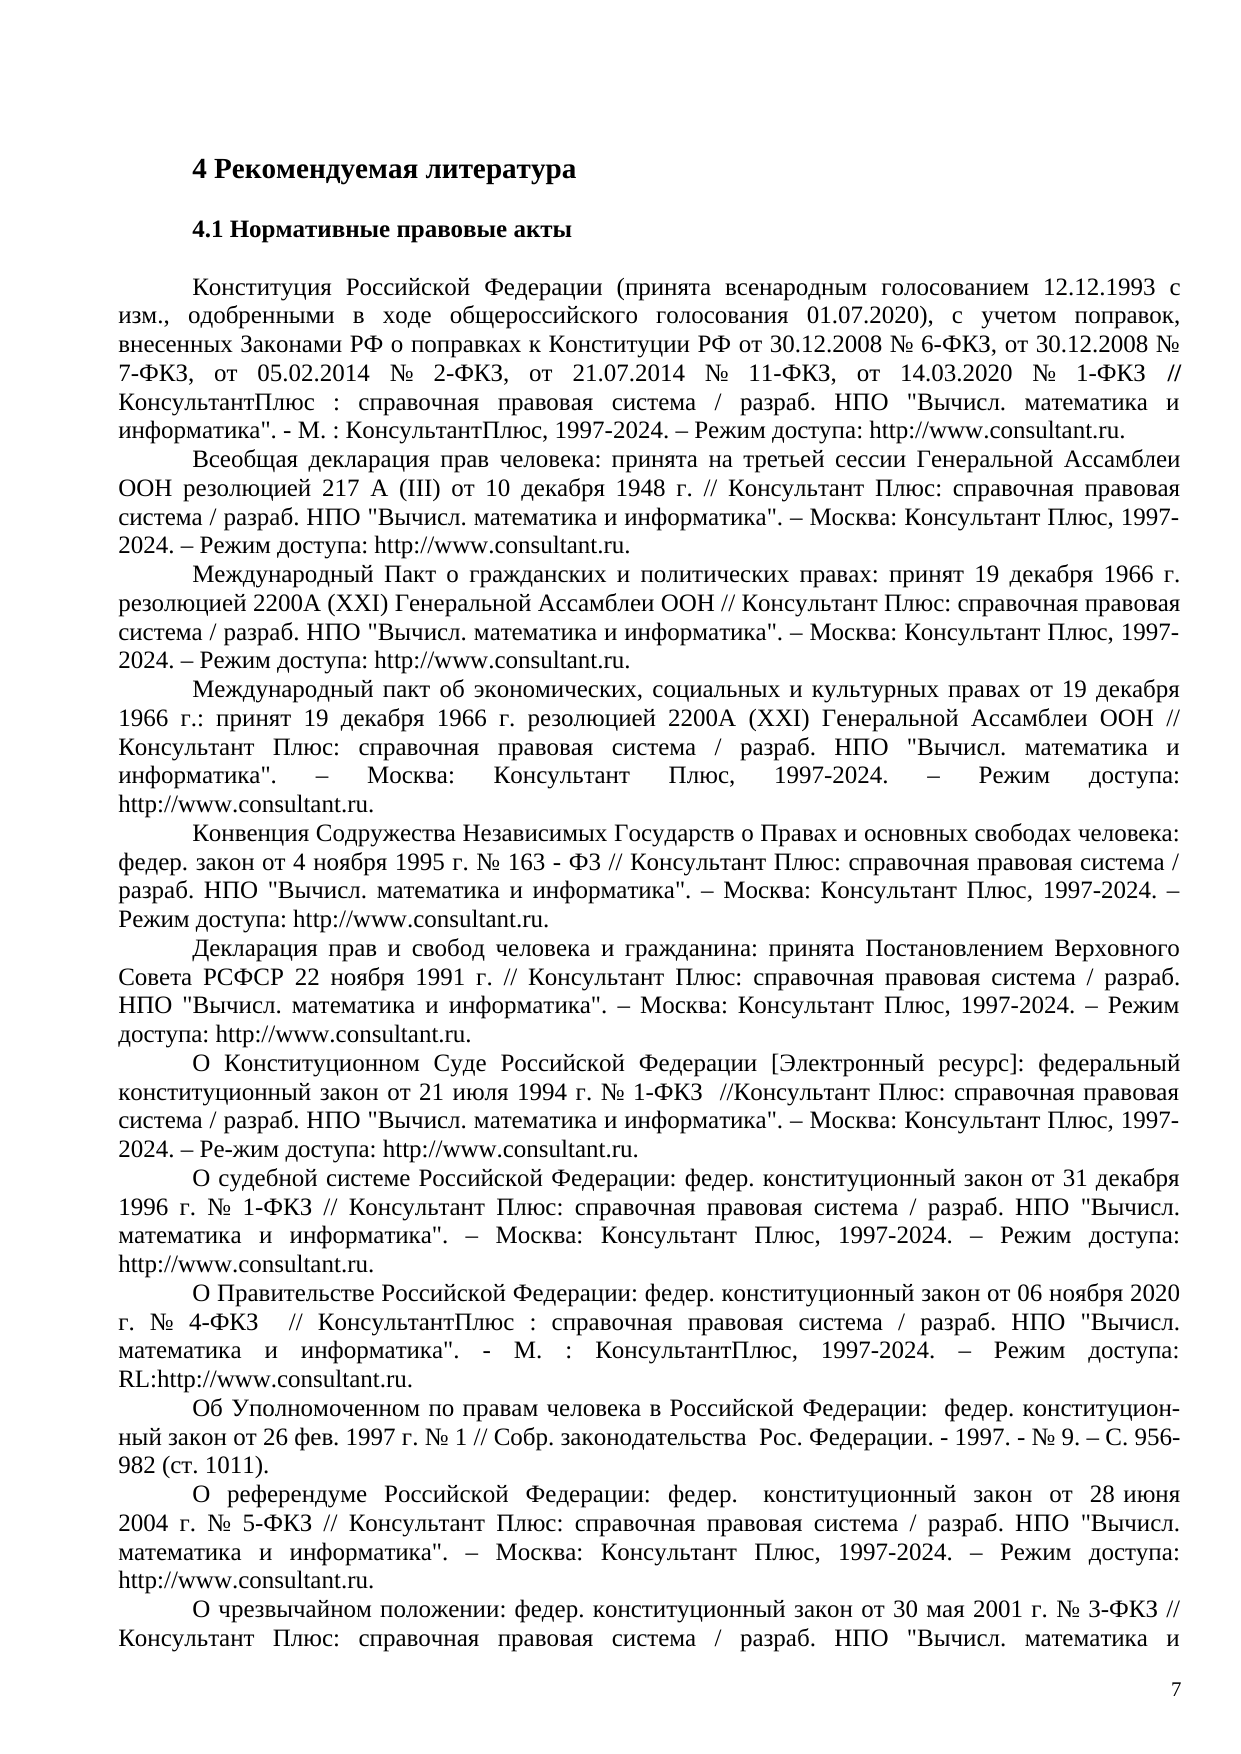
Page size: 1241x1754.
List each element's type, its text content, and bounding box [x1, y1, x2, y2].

text О Правительстве Российской Федерации: федер. конституционный закон от 06 ноября 2020 г. № 4-ФКЗ // КонсультантПлюс : справочная правовая система / разраб. НПО "Вычисл. математика и информатика". - М. : КонсультантПлюс, 1997-2024. – Режим доступа: RL:http://www.consultant.ru. [118, 1278, 1181, 1393]
text Об Уполномоченном по правам человека в Российской Федерации: федер. конституцион-ный закон от 26 фев. 1997 г. № 1 // Собр. законодательства Рос. Федерации. - 1997. - № 9. – С. 956-982 (ст. 1011). [118, 1393, 1181, 1479]
text Международный пакт об экономических, социальных и культурных правах от 19 декабря 1966 г.: принят 19 декабря 1966 г. резолюцией 2200А (XXI) Генеральной Ассамблеи ООН // Консультант Плюс: справочная правовая система / разраб. НПО "Вычисл. математика и информатика". – Москва: Консультант Плюс, 1997-2024. – Режим доступа: http://www.consultant.ru. [118, 674, 1181, 818]
subtitle Конституция Российской Федерации (принята всенародным голосованием 12.12.1993 с изм., одобренными в ходе общероссийского голосования 01.07.2020), с учетом поправок, внесенных Законами РФ о поправках к Конституции РФ от 30.12.2008 № 6-ФКЗ, от 30.12.2008 № 7-ФКЗ, от 05.02.2014 № 2-ФКЗ, от 21.07.2014 № 11-ФКЗ, от 14.03.2020 № 1-ФКЗ // КонсультантПлюс : справочная правовая система / разраб. НПО "Вычисл. математика и информатика". - М. : КонсультантПлюс, 1997-2024. – Режим доступа: http://www.consultant.ru. [118, 272, 1181, 444]
text 4.1 Нормативные правовые акты [118, 214, 1181, 243]
text 4 Рекомендуемая литература [118, 151, 1181, 185]
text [118, 1594, 1181, 1652]
text Конвенция Содружества Независимых Государств о Правах и основных свободах человека: федер. закон от 4 ноября 1995 г. № 163 - Ф3 // Консультант Плюс: справочная правовая система / разраб. НПО "Вычисл. математика и информатика". – Москва: Консультант Плюс, 1997-2024. – Режим доступа: http://www.consultant.ru. [118, 818, 1181, 933]
text Всеобщая декларация прав человека: принята на третьей сессии Генеральной Ассамблеи ООН резолюцией 217 А (III) от 10 декабря 1948 г. // Консультант Плюс: справочная правовая система / разраб. НПО "Вычисл. математика и информатика". – Москва: Консультант Плюс, 1997-2024. – Режим доступа: http://www.consultant.ru. [118, 444, 1181, 559]
text О Конституционном Суде Российской Федерации [Электронный ресурс]: федеральный конституционный закон от 21 июля 1994 г. № 1-ФКЗ //Консультант Плюс: справочная правовая система / разраб. НПО "Вычисл. математика и информатика". – Москва: Консультант Плюс, 1997-2024. – Ре-жим доступа: http://www.consultant.ru. [118, 1048, 1181, 1163]
text О референдуме Российской Федерации: федер. конституционный закон от 28 июня 2004 г. № 5-ФКЗ // Консультант Плюс: справочная правовая система / разраб. НПО "Вычисл. математика и информатика". – Москва: Консультант Плюс, 1997-2024. – Режим доступа: http://www.consultant.ru. [118, 1479, 1181, 1594]
text О судебной системе Российской Федерации: федер. конституционный закон от 31 декабря 1996 г. № 1-ФКЗ // Консультант Плюс: справочная правовая система / разраб. НПО "Вычисл. математика и информатика". – Москва: Консультант Плюс, 1997-2024. – Режим доступа: http://www.consultant.ru. [118, 1163, 1181, 1278]
text Международный Пакт о гражданских и политических правах: принят 19 декабря 1966 г. резолюцией 2200А (XXI) Генеральной Ассамблеи ООН // Консультант Плюс: справочная правовая система / разраб. НПО "Вычисл. математика и информатика". – Москва: Консультант Плюс, 1997-2024. – Режим доступа: http://www.consultant.ru. [118, 559, 1181, 674]
text Декларация прав и свобод человека и гражданина: принята Постановлением Верховного Совета РСФСР 22 ноября 1991 г. // Консультант Плюс: справочная правовая система / разраб. НПО "Вычисл. математика и информатика". – Москва: Консультант Плюс, 1997-2024. – Режим доступа: http://www.consultant.ru. [118, 933, 1181, 1048]
